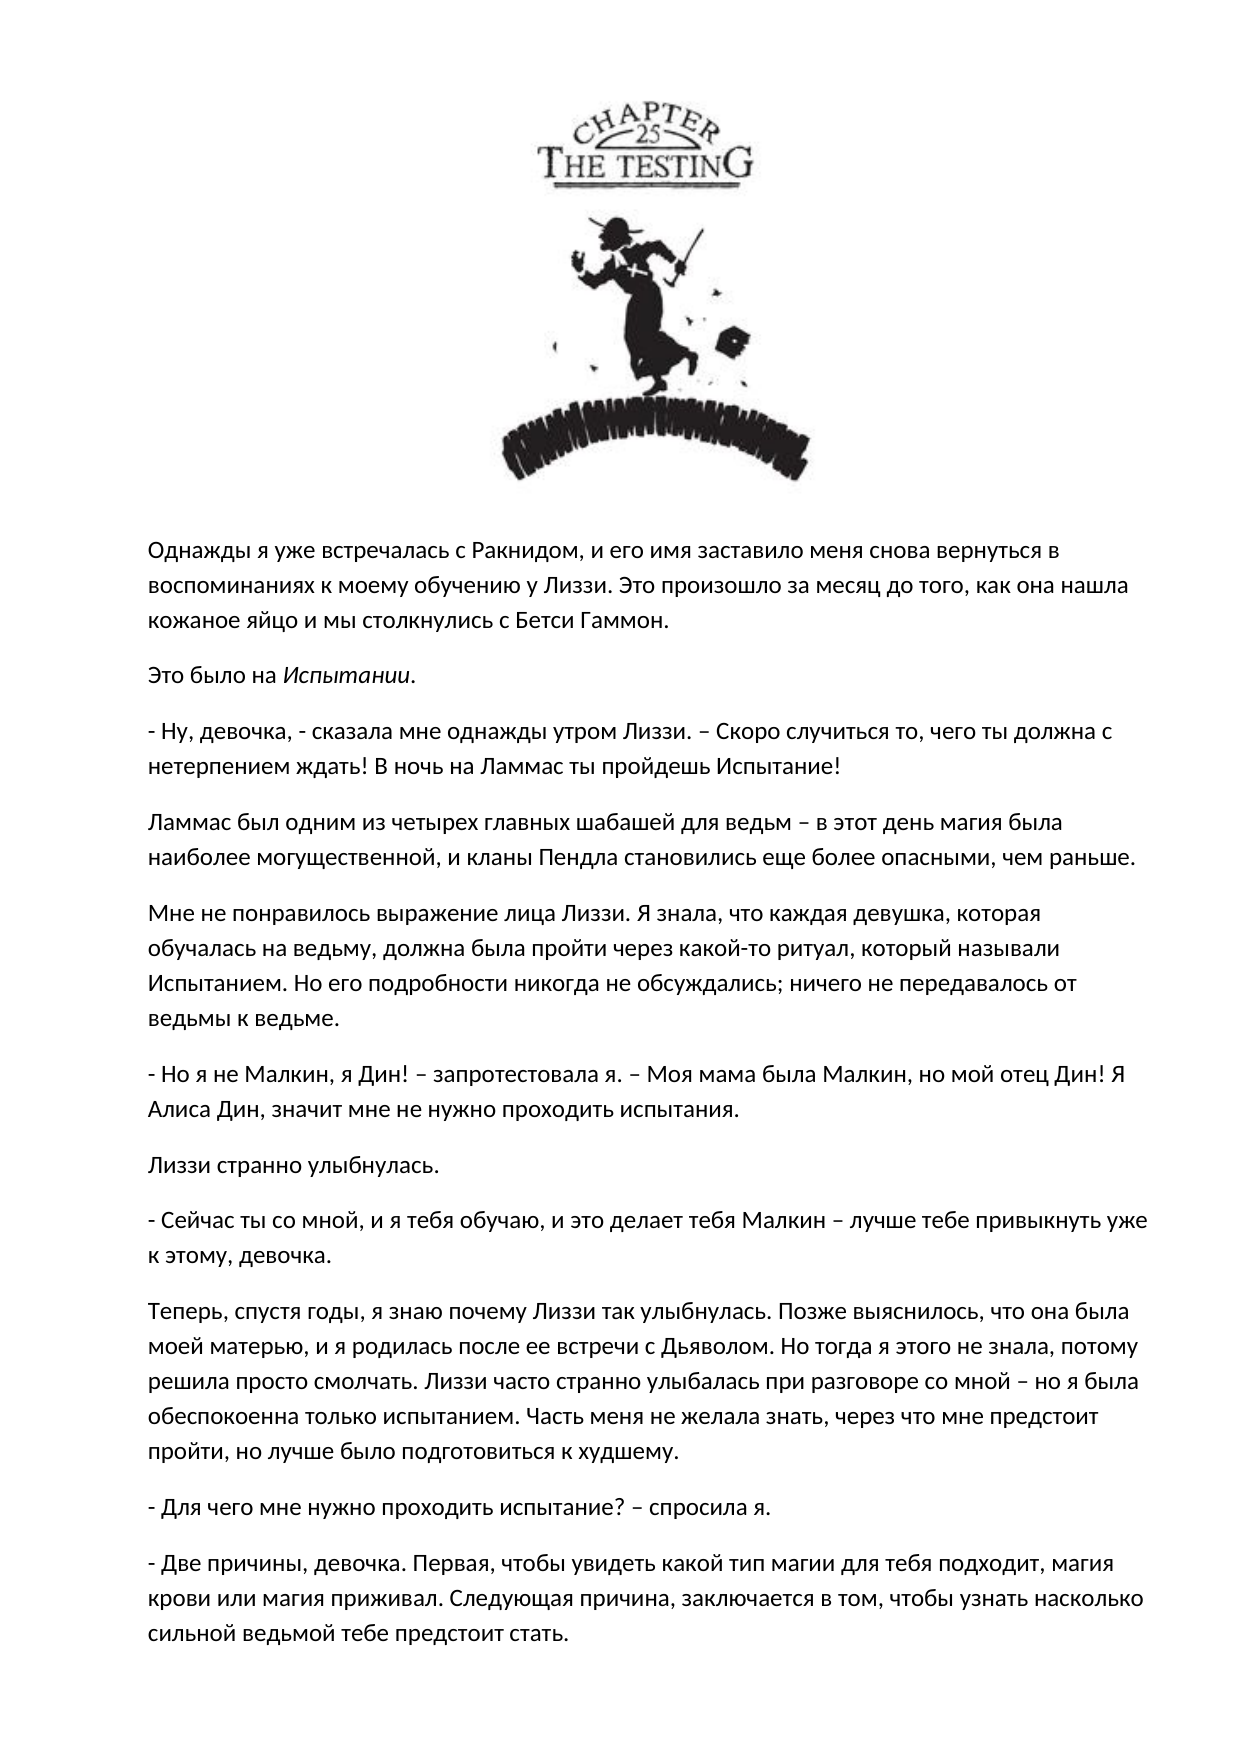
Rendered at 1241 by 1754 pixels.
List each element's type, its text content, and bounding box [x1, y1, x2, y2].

text Однажды я уже встречалась с Ракнидом, и его имя заставило меня снова вернуться в воспоминаниях к моему обучению у Лиззи. Это произошло за месяц до того, как она нашла кожаное яйцо и мы столкнулись с Бетси Гаммон. [148, 534, 1152, 634]
text - Ну, девочка, - сказала мне однажды утром Лиззи. – Скоро случиться то, чего ты должна с нетерпением ждать! В ночь на Ламмас ты пройдешь Испытание! [148, 715, 1152, 781]
text - Сейчас ты со мной, и я тебя обучаю, и это делает тебя Малкин – лучше тебе привыкнуть уже к этому, девочка. [148, 1204, 1152, 1270]
text - Но я не Малкин, я Дин! – запротестовала я. – Моя мама была Малкин, но мой отец Дин! Я Алиса Дин, значит мне не нужно проходить испытания. [148, 1058, 1152, 1123]
text Это было на Испытании. [148, 659, 1152, 690]
text Теперь, спустя годы, я знаю почему Лиззи так улыбнулась. Позже выяснилось, что она была моей матерью, и я родилась после ее встречи с Дьяволом. Но тогда я этого не знала, потому решила просто смолчать. Лиззи часто странно улыбалась при разговоре со мной – но я была обеспокоенна только испытанием. Часть меня не желала знать, через что мне предстоит пройти, но лучше было подготовиться к худшему. [148, 1295, 1152, 1466]
text - Две причины, девочка. Первая, чтобы увидеть какой тип магии для тебя подходит, магия крови или магия приживал. Следующая причина, заключается в том, чтобы узнать насколько сильной ведьмой тебе предстоит стать. [148, 1547, 1152, 1648]
picture [396, 88, 903, 509]
text Лиззи странно улыбнулась. [148, 1149, 1152, 1179]
text - Для чего мне нужно проходить испытание? – спросила я. [148, 1491, 1152, 1522]
text Мне не понравилось выражение лица Лиззи. Я знала, что каждая девушка, которая обучалась на ведьму, должна была пройти через какой-то ритуал, который называли Испытанием. Но его подробности никогда не обсуждались; ничего не передавалось от ведьмы к ведьме. [148, 897, 1152, 1033]
text Ламмас был одним из четырех главных шабашей для ведьм – в этот день магия была наиболее могущественной, и кланы Пендла становились еще более опасными, чем раньше. [148, 806, 1152, 872]
